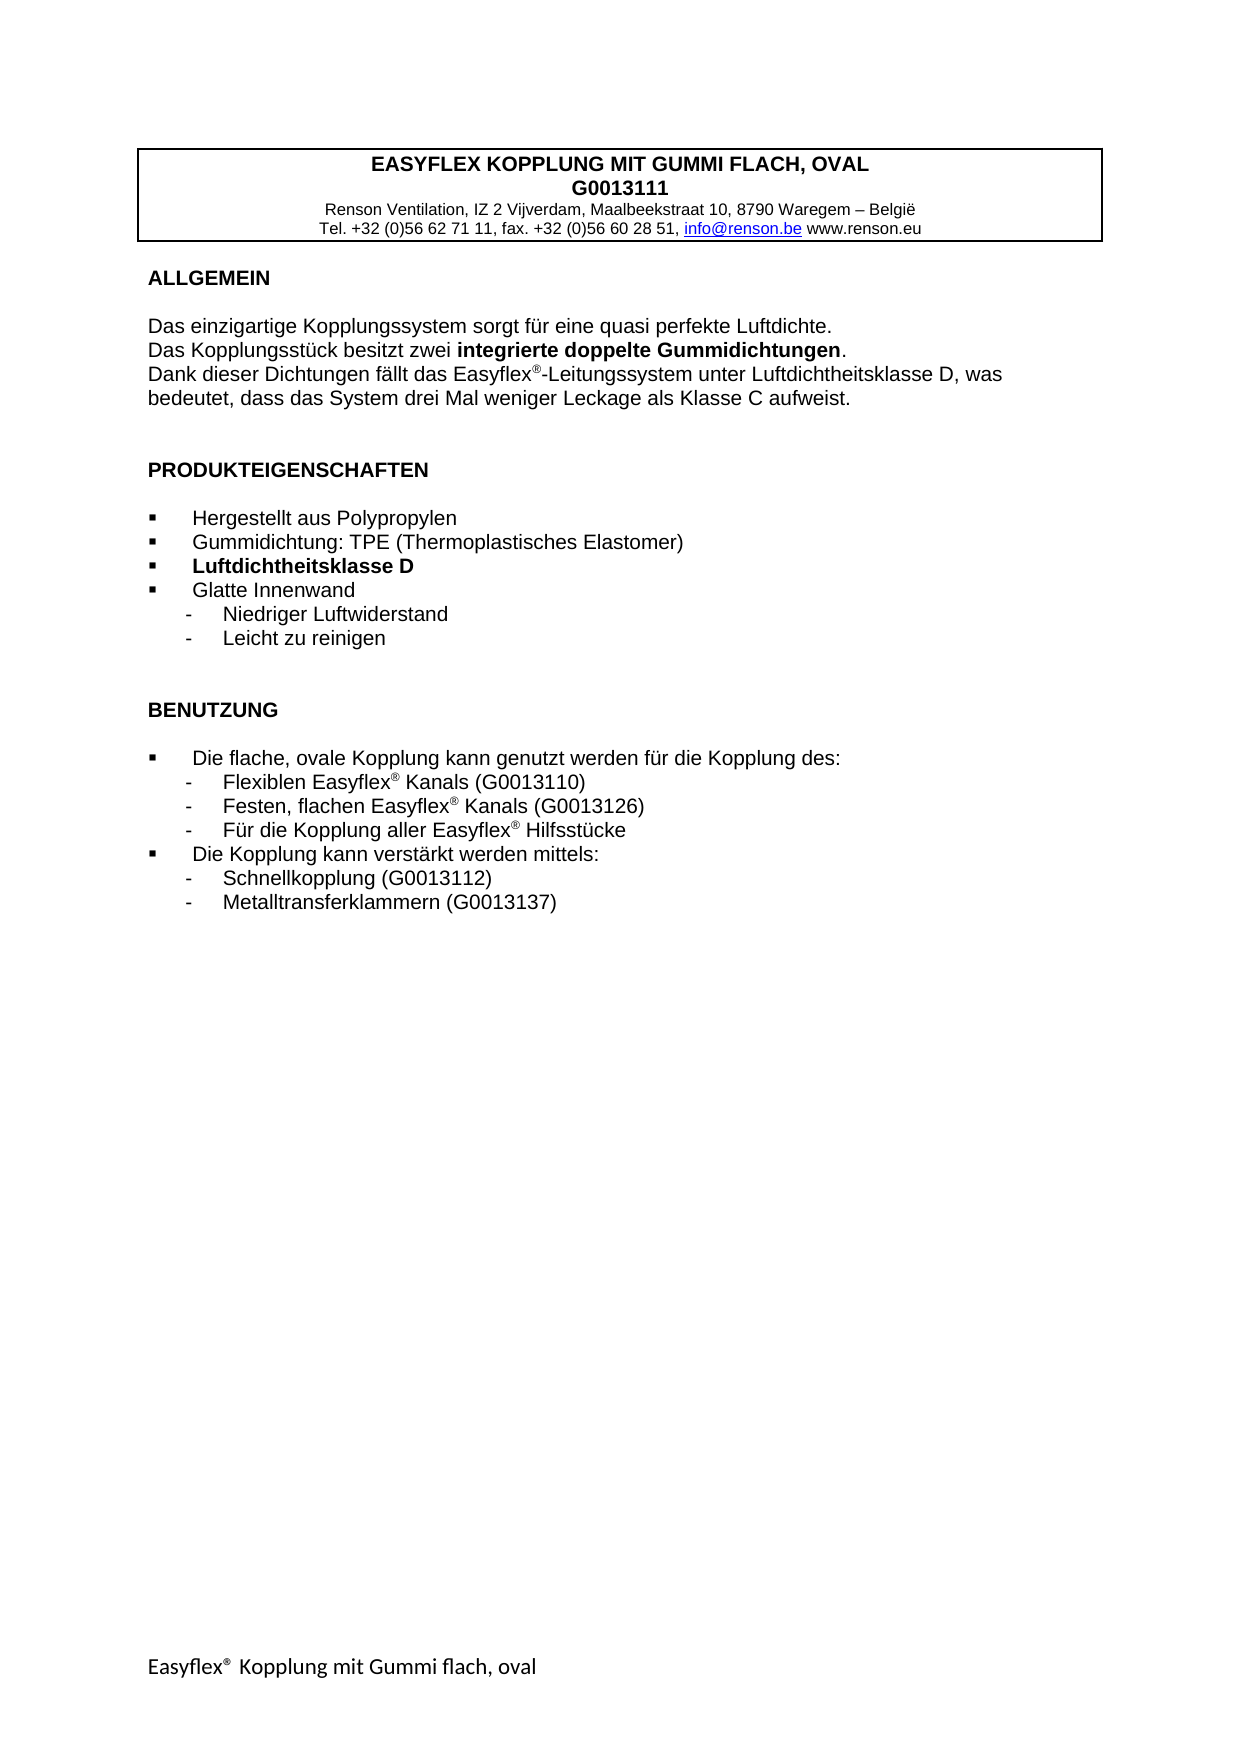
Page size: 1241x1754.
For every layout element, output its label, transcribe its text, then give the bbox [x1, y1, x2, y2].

list Metalltransferklammern (G0013137) [185, 890, 1093, 914]
text Tel. +32 (0)56 62 71 11, fax. +32 (0)56 60 28 51, info@renson.be www.renson.eu [139, 215, 1101, 240]
text Das Kopplungsstück besitzt zwei integrierte doppelte Gummidichtungen. [148, 338, 1093, 362]
list Festen, flachen Easyflex® Kanals (G0013126) [185, 794, 1093, 818]
text G0013111 [148, 176, 1093, 200]
list Die Kopplung kann verstärkt werden mittels: [148, 842, 1093, 866]
text EASYFLEX KOPPLUNG MIT GUMMI FLACH, OVAL [139, 150, 1101, 176]
text ALLGEMEIN [148, 266, 1093, 290]
text Dank dieser Dichtungen fällt das Easyflex®-Leitungssystem unter Luftdichtheitsklasse D, was bedeutet, dass das System drei Mal weniger Leckage als Klasse C aufweist. [148, 362, 1093, 410]
list Luftdichtheitsklasse D [148, 554, 1093, 578]
list Niedriger Luftwiderstand [185, 602, 1093, 626]
list Glatte Innenwand [148, 578, 1093, 602]
text Das einzigartige Kopplungssystem sorgt für eine quasi perfekte Luftdichte. [148, 314, 1093, 338]
list Hergestellt aus Polypropylen [148, 506, 1093, 530]
text benutzung [148, 698, 1093, 722]
list Die flache, ovale Kopplung kann genutzt werden für die Kopplung des: [148, 746, 1093, 770]
text PRODUKTEIGENSCHAFTEN [148, 458, 1093, 482]
list Schnellkopplung (G0013112) [185, 866, 1093, 890]
list Für die Kopplung aller Easyflex® Hilfsstücke [185, 818, 1093, 842]
list Leicht zu reinigen [185, 626, 1093, 650]
list Flexiblen Easyflex® Kanals (G0013110) [185, 770, 1093, 794]
text Renson Ventilation, IZ 2 Vijverdam, Maalbeekstraat 10, 8790 Waregem – België [148, 200, 1093, 215]
list Gummidichtung: TPE (Thermoplastisches Elastomer) [148, 530, 1093, 554]
